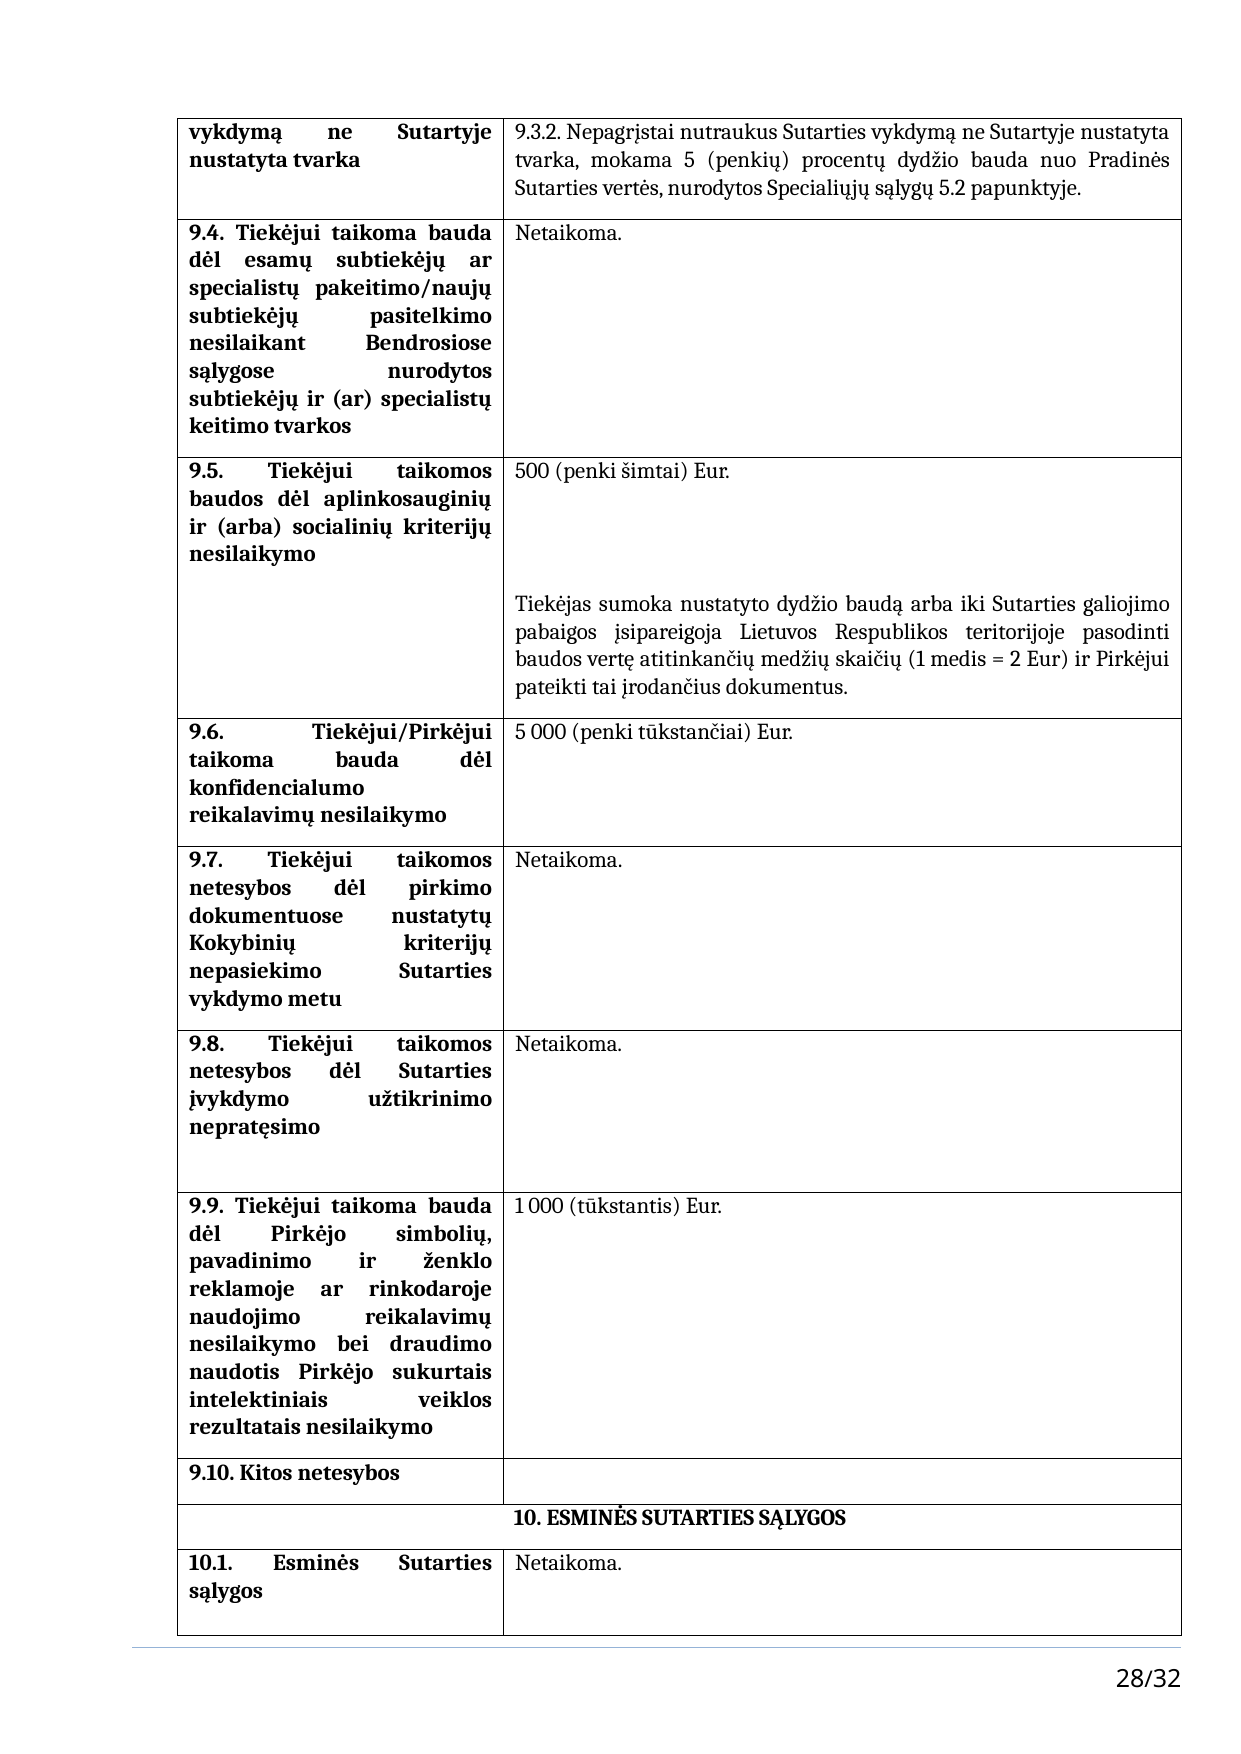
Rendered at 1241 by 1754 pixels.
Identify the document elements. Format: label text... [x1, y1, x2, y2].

table_cell 9.6. Tiekėjui/Pirkėjui taikoma bauda dėl konfidencialumo reikalavimų nesilaikymo [178, 719, 503, 846]
table_cell Netaikoma. [504, 220, 1181, 457]
table_cell 9.10. Kitos netesybos [178, 1459, 503, 1503]
table_cell 9.9. Tiekėjui taikoma bauda dėl Pirkėjo simbolių, pavadinimo ir ženklo reklamoje ar rinkodaroje naudojimo reikalavimų nesilaikymo bei draudimo naudotis Pirkėjo sukurtais intelektiniais veiklos rezultatais nesilaikymo [178, 1193, 503, 1458]
table_cell 9.7. Tiekėjui taikomos netesybos dėl pirkimo dokumentuose nustatytų Kokybinių kriterijų nepasiekimo Sutarties vykdymo metu [178, 847, 503, 1029]
table_cell [504, 1459, 1181, 1503]
table_cell 9.5. Tiekėjui taikomos baudos dėl aplinkosauginių ir (arba) socialinių kriterijų nesilaikymo [178, 458, 503, 718]
table_cell 500 (penki šimtai) Eur. Tiekėjas sumoka nustatyto dydžio baudą arba iki Sutarties galiojimo pabaigos įsipareigoja Lietuvos Respublikos teritorijoje pasodinti baudos vertę atitinkančių medžių skaičių (1 medis = 2 Eur) ir Pirkėjui pateikti tai įrodančius dokumentus. [504, 458, 1181, 718]
table_cell 1 000 (tūkstantis) Eur. [504, 1193, 1181, 1458]
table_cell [178, 119, 503, 219]
table_cell Netaikoma. [504, 1550, 1181, 1635]
table_cell 9.4. Tiekėjui taikoma bauda dėl esamų subtiekėjų ar specialistų pakeitimo/naujų subtiekėjų pasitelkimo nesilaikant Bendrosiose sąlygose nurodytos subtiekėjų ir (ar) specialistų keitimo tvarkos [178, 220, 503, 457]
table_cell Netaikoma. [504, 847, 1181, 1029]
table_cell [504, 119, 1181, 219]
table_cell 9.8. Tiekėjui taikomos netesybos dėl Sutarties įvykdymo užtikrinimo nepratęsimo [178, 1031, 503, 1192]
table_cell Netaikoma. [504, 1031, 1181, 1192]
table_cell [178, 1550, 503, 1635]
table_cell 5 000 (penki tūkstančiai) Eur. [504, 719, 1181, 846]
table_cell 10. ESMINĖS SUTARTIES SĄLYGOS [178, 1505, 1181, 1549]
